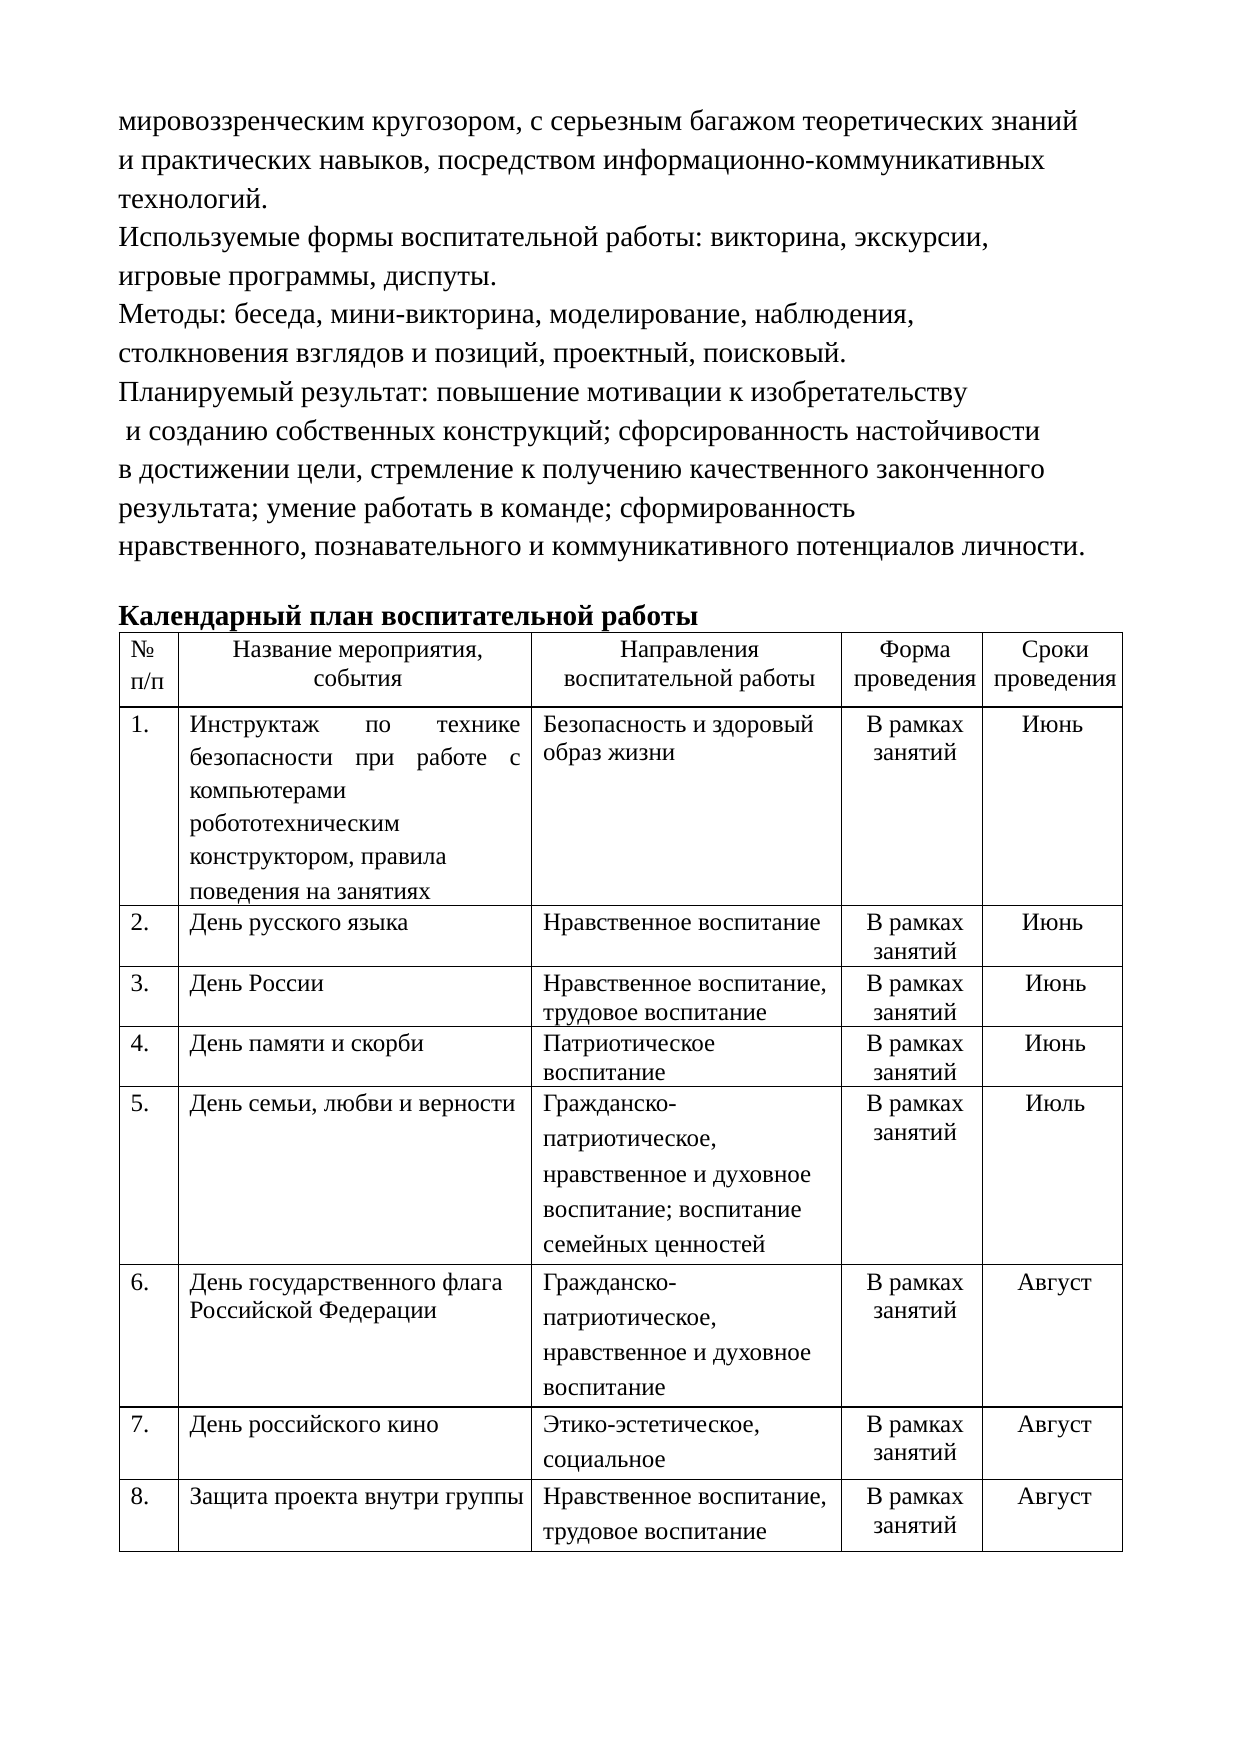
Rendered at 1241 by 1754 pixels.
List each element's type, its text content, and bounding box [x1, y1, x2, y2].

table_cell 5. [120, 1087, 178, 1264]
table_cell 4. [120, 1027, 178, 1086]
table_cell Нравственное воспитание, трудовое воспитание [532, 967, 841, 1026]
table_cell В рамках занятий [842, 1265, 982, 1406]
table_cell Август [983, 1480, 1122, 1551]
table_cell День семьи, любви и верности [179, 1087, 531, 1264]
table_cell Июнь [983, 906, 1122, 966]
text Планируемый результат: повышение мотивации к изобретательству [118, 374, 1181, 407]
text и практических навыков, посредством информационно-коммуникативных [118, 142, 1181, 176]
table_cell В рамках занятий [842, 708, 982, 905]
table_cell 7. [120, 1408, 178, 1478]
table_header № п/п [120, 633, 178, 706]
table_header Форма проведения [842, 633, 982, 706]
table_cell Июнь [983, 708, 1122, 905]
text технологий. [118, 181, 1181, 214]
table_cell В рамках занятий [842, 967, 982, 1026]
table_cell Июнь [983, 967, 1122, 1026]
table_cell День государственного флага Российской Федерации [179, 1265, 531, 1406]
table_cell День России [179, 967, 531, 1026]
text Календарный план воспитательной работы [118, 598, 1061, 632]
text Используемые формы воспитательной работы: викторина, экскурсии, [118, 219, 1181, 253]
table_cell Патриотическое воспитание [532, 1027, 841, 1086]
text Методы: беседа, мини-викторина, моделирование, наблюдения, [118, 297, 1181, 330]
text в достижении цели, стремление к получению качественного законченного [118, 451, 1181, 485]
table_cell Этико-эстетическое, социальное [532, 1408, 841, 1478]
table_cell Июнь [983, 1027, 1122, 1086]
text нравственного, познавательного и коммуникативного потенциалов личности. [118, 528, 1181, 562]
table_cell 8. [120, 1480, 178, 1551]
table_cell 3. [120, 967, 178, 1026]
table_cell Защита проекта внутри группы [179, 1480, 531, 1551]
table_cell 1. [120, 708, 178, 905]
text столкновения взглядов и позиций, проектный, поисковый. [118, 335, 1181, 369]
table_cell В рамках занятий [842, 1027, 982, 1086]
table_cell Август [983, 1265, 1122, 1406]
text и созданию собственных конструкций; сфорсированность настойчивости [118, 413, 1181, 446]
table_cell В рамках занятий [842, 906, 982, 966]
table_cell День памяти и скорби [179, 1027, 531, 1086]
text мировоззренческим кругозором, с серьезным багажом теоретических знаний [118, 103, 1152, 137]
table_cell 2. [120, 906, 178, 966]
table_header Направления воспитательной работы [532, 633, 841, 706]
table_cell Гражданско-патриотическое, нравственное и духовное воспитание; воспитание семейных ценностей [532, 1087, 841, 1264]
text игровые программы, диспуты. [118, 258, 1181, 292]
table_header Название мероприятия, события [179, 633, 531, 706]
table_cell Нравственное воспитание [532, 906, 841, 966]
table_cell Июль [983, 1087, 1122, 1264]
table_cell День российского кино [179, 1408, 531, 1478]
table_cell Гражданско-патриотическое, нравственное и духовное воспитание [532, 1265, 841, 1406]
table_cell В рамках занятий [842, 1480, 982, 1551]
table_header Сроки проведения [983, 633, 1122, 706]
table_cell Инструктаж по технике безопасности при работе с компьютерами робототехническим конструктором, правила поведения на занятиях [179, 708, 531, 905]
table_cell Безопасность и здоровый образ жизни [532, 708, 841, 905]
table_cell В рамках занятий [842, 1087, 982, 1264]
table_cell День русского языка [179, 906, 531, 966]
table_cell Август [983, 1408, 1122, 1478]
table_cell В рамках занятий [842, 1408, 982, 1478]
text результата; умение работать в команде; сформированность [118, 490, 1181, 523]
table_cell Нравственное воспитание, трудовое воспитание [532, 1480, 841, 1551]
table_cell 6. [120, 1265, 178, 1406]
